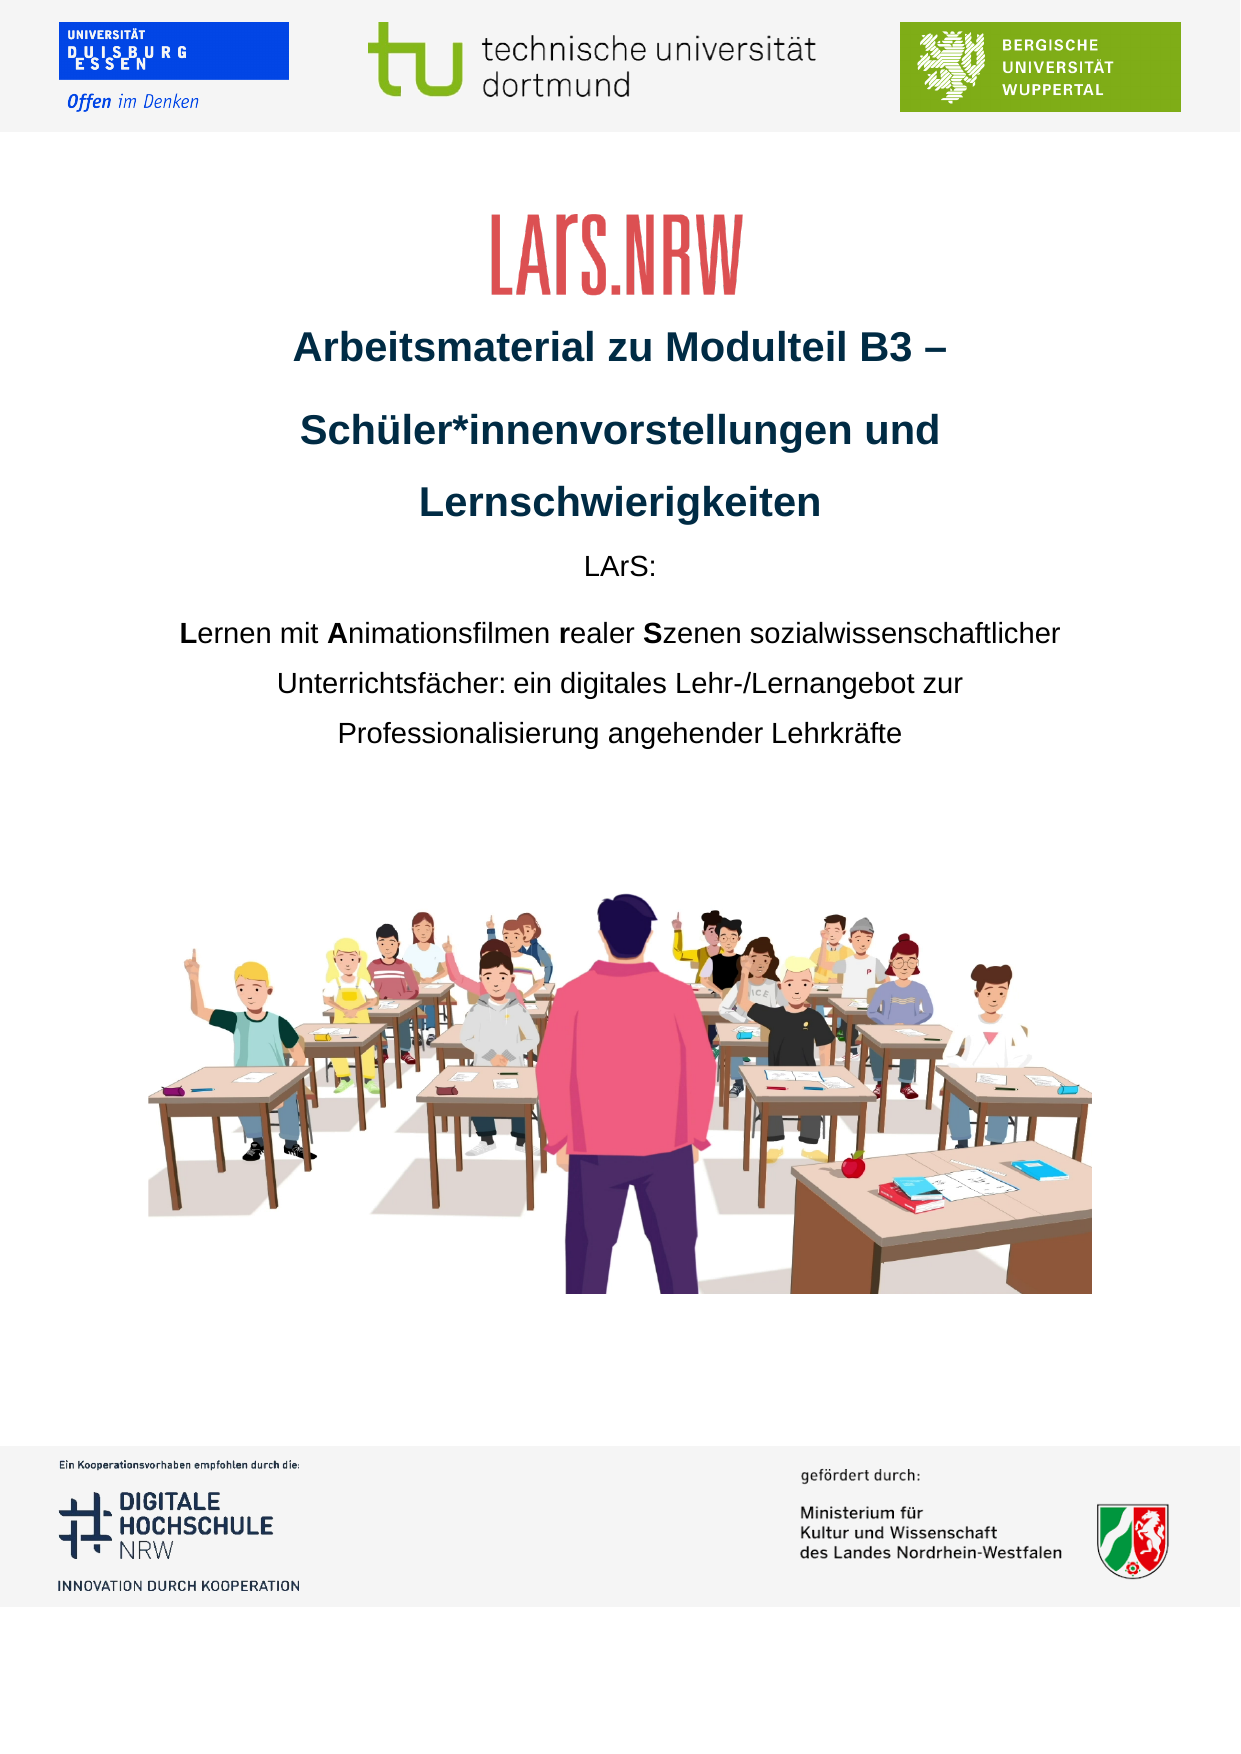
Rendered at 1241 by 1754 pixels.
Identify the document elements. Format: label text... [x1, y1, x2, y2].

picture [789, 1450, 1180, 1592]
picture [900, 22, 1181, 112]
picture [58, 1460, 299, 1591]
picture [148, 763, 1092, 1294]
picture [368, 22, 819, 100]
text Arbeitsmaterial zu Modulteil B3 – [148, 323, 1092, 371]
text LArS: [148, 549, 1092, 582]
picture [147, 132, 1087, 450]
picture [59, 22, 289, 112]
text Schüler*innenvorstellungen und Lernschwierigkeiten [148, 405, 1092, 525]
text Lernen mit Animationsfilmen realer Szenen sozialwissenschaftlicher Unterrichtsfächer: ein digitales Lehr-/Lernangebot zur Professionalisierung angehender Lehrkräfte [148, 616, 1092, 763]
